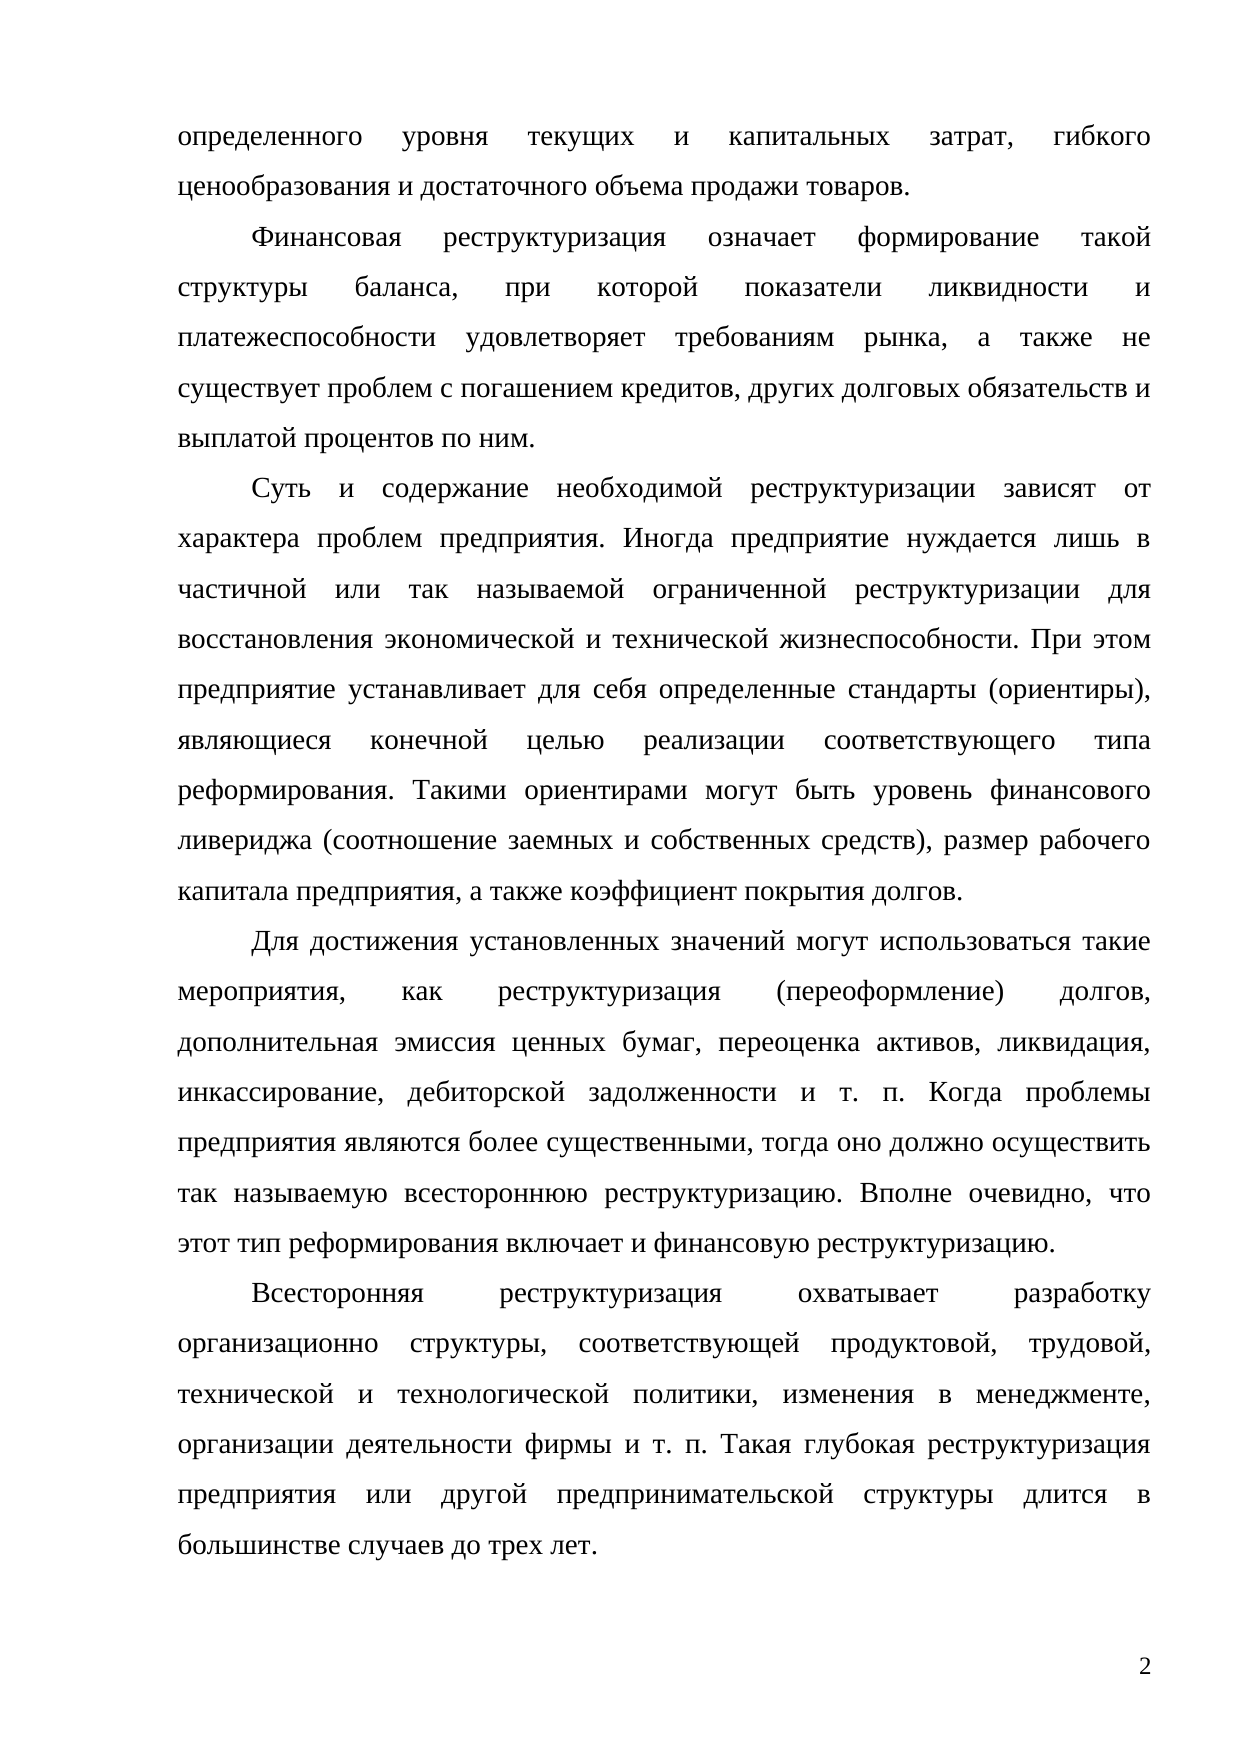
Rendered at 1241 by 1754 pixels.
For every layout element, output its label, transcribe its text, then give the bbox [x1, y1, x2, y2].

text Для достижения установленных значений могут использоваться такие мероприятия, как реструктуризация (переоформление) долгов, дополнительная эмиссия ценных бумаг, переоценка активов, ликвидация, инкассирование, дебиторской задолженности и т. п. Когда проблемы предприятия являются более существенными, тогда оно должно осуществить так называемую всестороннюю реструктуризацию. Вполне очевидно, что этот тип реформирования включает и финансовую реструктуризацию. [177, 923, 1152, 1258]
text Всесторонняя реструктуризация охватывает разработку организационно структуры, соответствующей продуктовой, трудовой, технической и технологической политики, изменения в менеджменте, организации деятельности фирмы и т. п. Такая глубокая реструктуризация предприятия или другой предпринимательской структуры длится в большинстве случаев до трех лет. [177, 1275, 1152, 1560]
text Суть и содержание необходимой реструктуризации зависят от характера проблем предприятия. Иногда предприятие нуждается лишь в частичной или так называемой ограниченной реструктуризации для восстановления экономической и технической жизнеспособности. При этом предприятие устанавливает для себя определенные стандарты (ориентиры), являющиеся конечной целью реализации соответствующего типа реформирования. Такими ориентирами могут быть уровень финансового ливериджа (соотношение заемных и собственных средств), размер рабочего капитала предприятия, а также коэффициент покрытия долгов. [177, 470, 1152, 906]
text Финансовая реструктуризация означает формирование такой структуры баланса, при которой показатели ликвидности и платежеспособности удовлетворяет требованиям рынка, а также не существует проблем с погашением кредитов, других долговых обязательств и выплатой процентов по ним. [177, 219, 1152, 453]
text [177, 118, 1152, 202]
